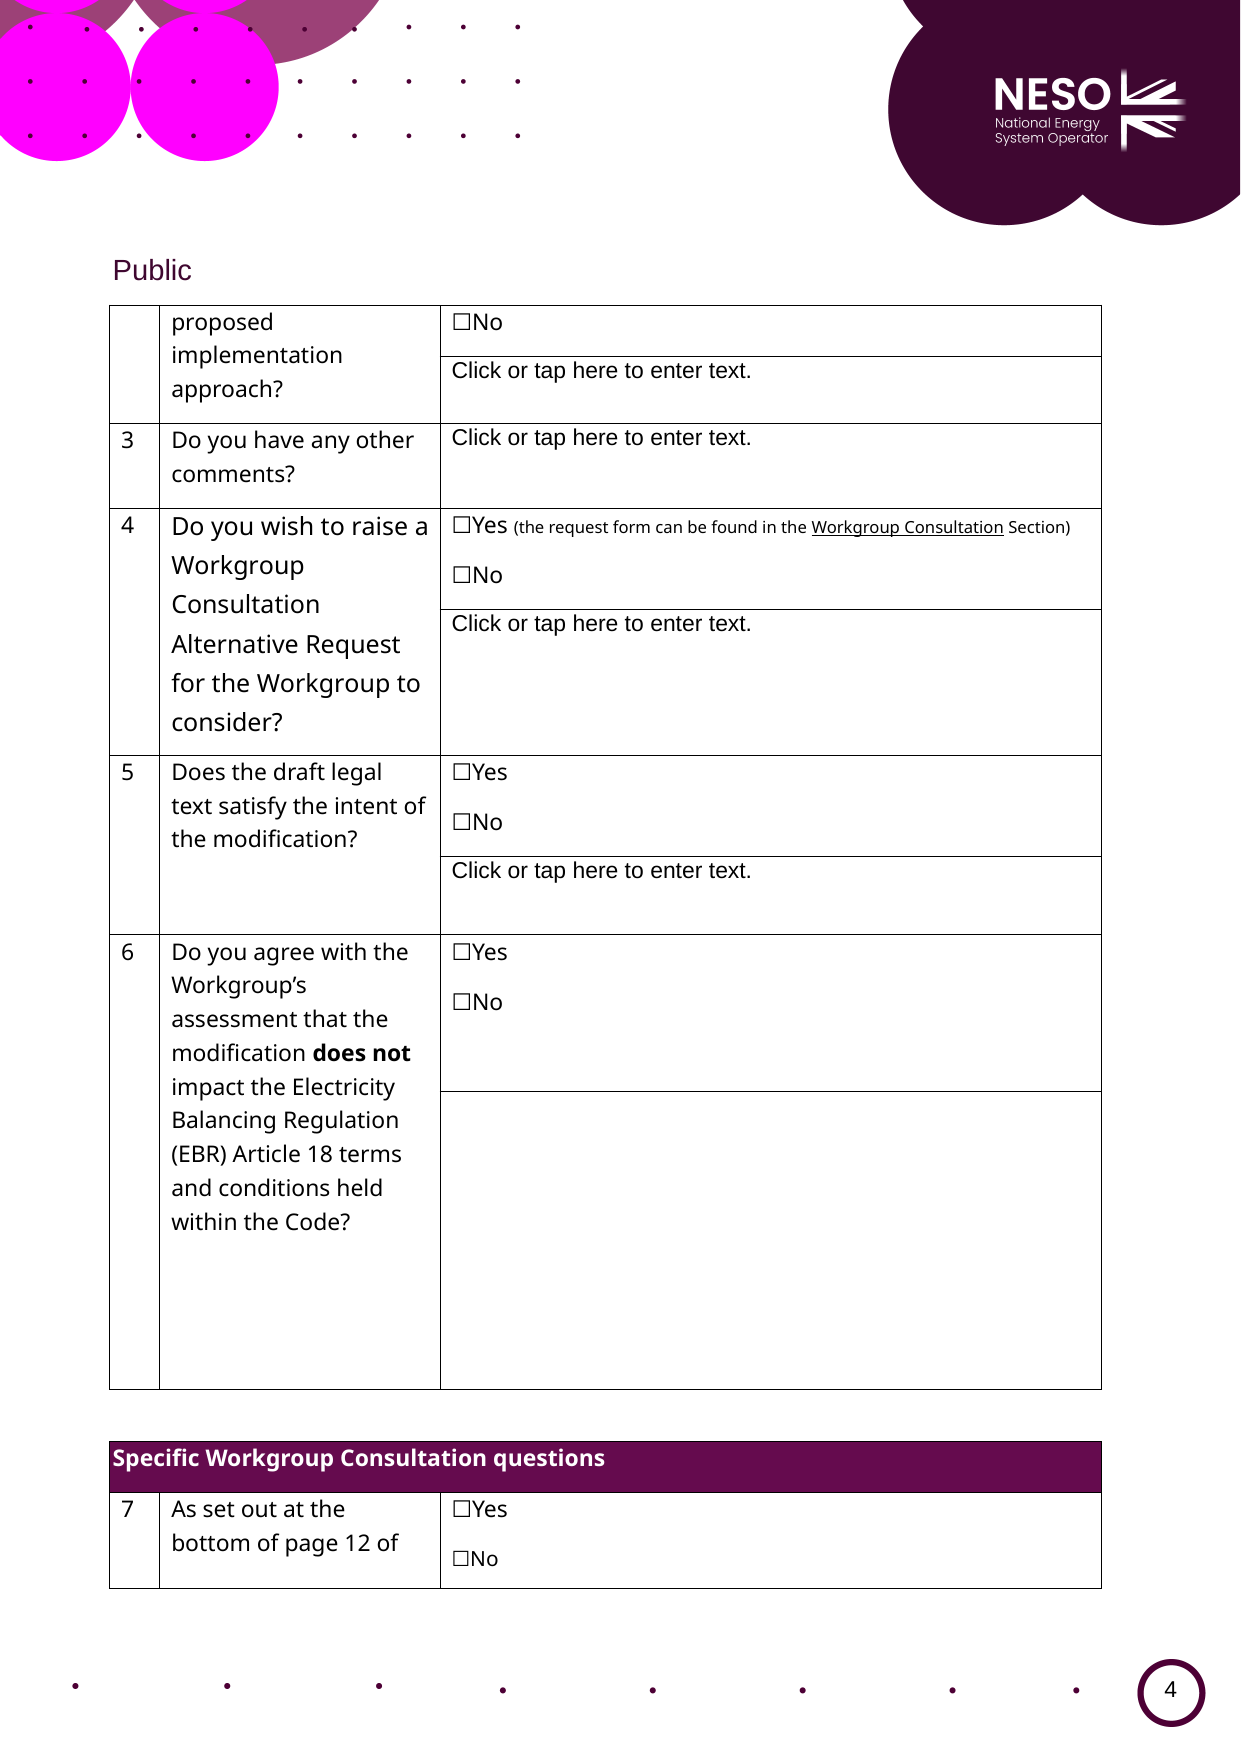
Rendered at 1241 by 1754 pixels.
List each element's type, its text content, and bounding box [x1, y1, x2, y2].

table_cell 6 [110, 935, 159, 1388]
picture [0, 0, 1241, 1754]
table_header Specific Workgroup Consultation questions [110, 1442, 1101, 1492]
table_cell 3 [110, 424, 159, 508]
table_cell Do you have any other comments? [160, 424, 440, 508]
table_cell Yes No [441, 1493, 1101, 1588]
table_cell 5 [110, 756, 159, 934]
table_cell 4 [110, 509, 159, 755]
table_cell Do you wish to raise a Workgroup Consultation Alternative Request for the Workgroup to consider? [160, 509, 440, 755]
table_cell Do you agree with the Workgroup’s assessment that the modification does not impact the Electricity Balancing Regulation (EBR) Article 18 terms and conditions held within the Code? [160, 935, 440, 1388]
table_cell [160, 1493, 440, 1588]
table_cell 7 [110, 1493, 159, 1588]
table_cell 2 [110, 306, 159, 423]
table_cell Does the draft legal text satisfy the intent of the modification? [160, 756, 440, 934]
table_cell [160, 306, 440, 423]
table_cell Yes (the request form can be found in the Workgroup Consultation Section) No [441, 509, 1101, 609]
table_cell Yes No [441, 306, 1101, 356]
table_cell Yes No [441, 756, 1101, 856]
table_cell Yes No [441, 935, 1101, 1091]
